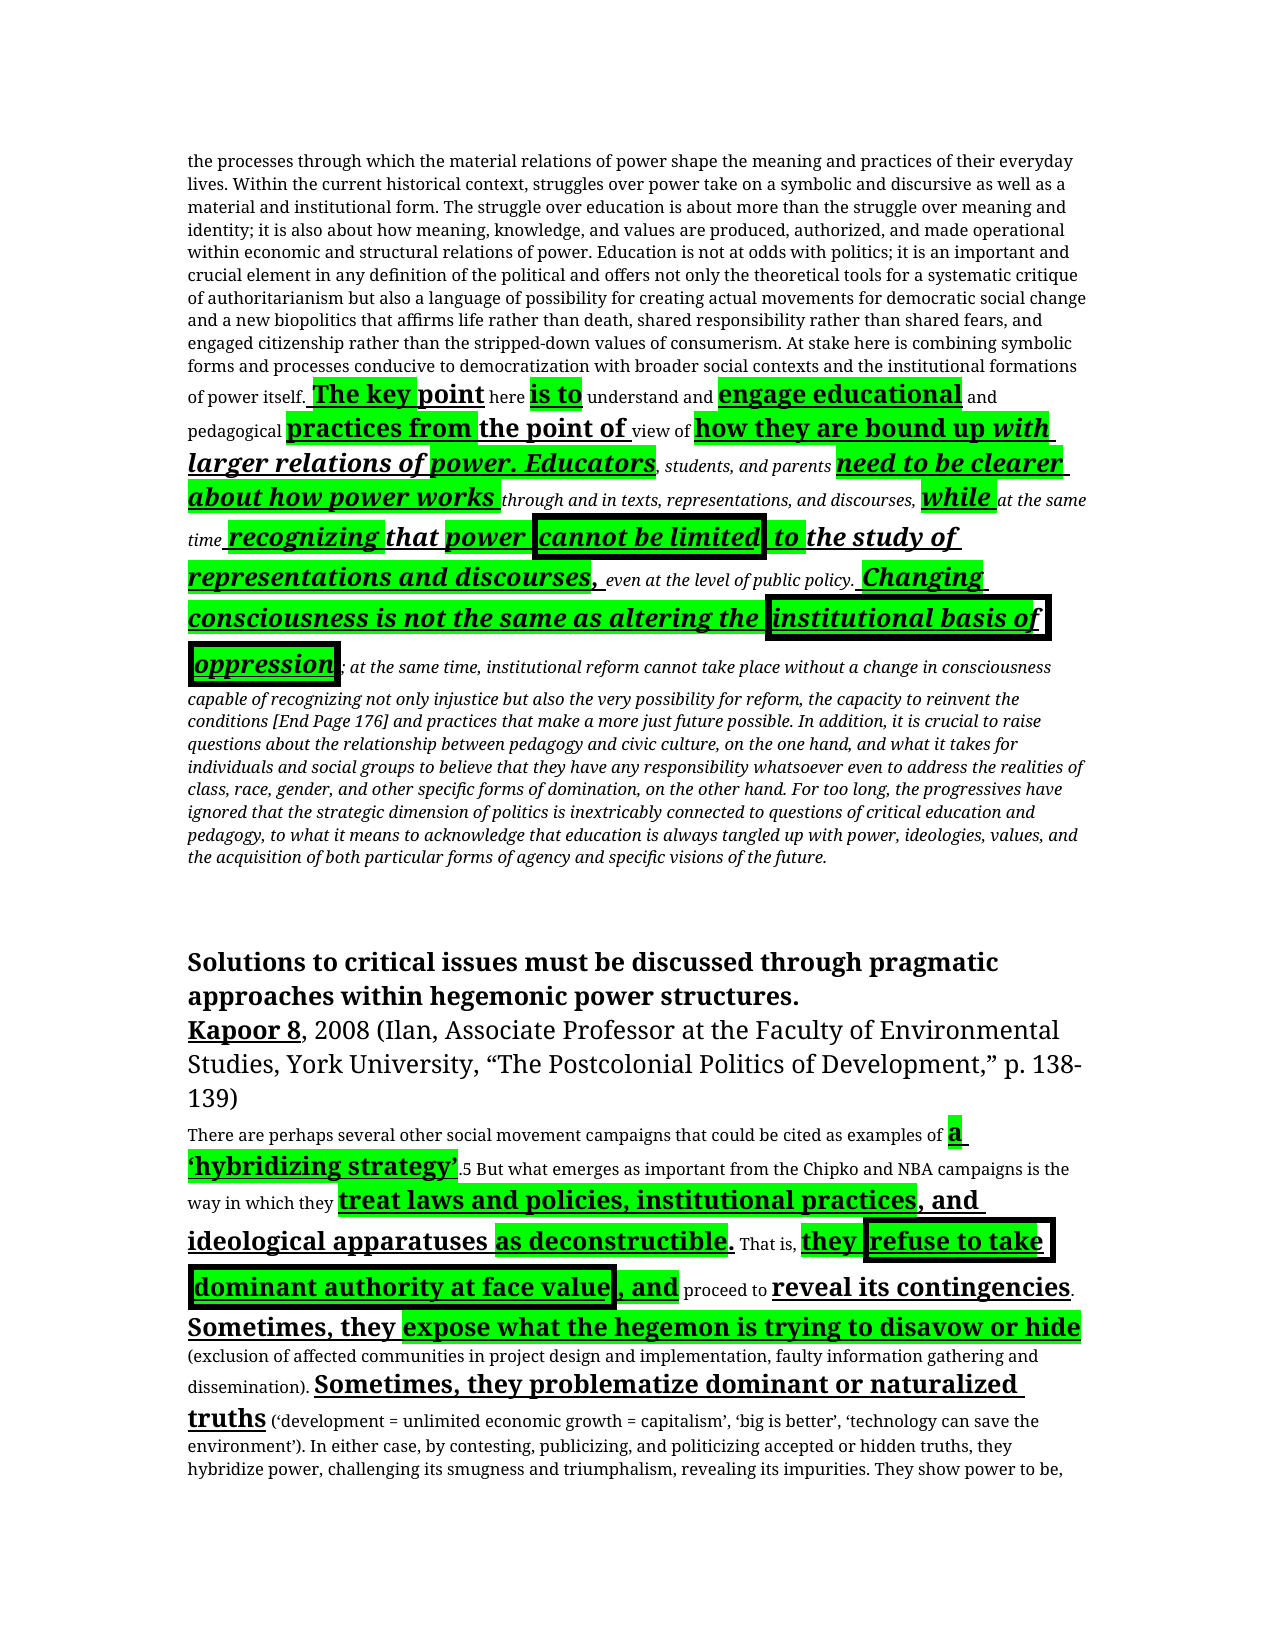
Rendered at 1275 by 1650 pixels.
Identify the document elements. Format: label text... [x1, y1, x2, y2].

text Kapoor 8, 2008 (Ilan, Associate Professor at the Faculty of Environmental Studies, York University, “The Postcolonial Politics of Development,” p. 138-139) [187, 1013, 1087, 1115]
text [187, 150, 1087, 869]
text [187, 1115, 1087, 1480]
subtitle Solutions to critical issues must be discussed through pragmatic approaches within hegemonic power structures. [187, 944, 1087, 1013]
